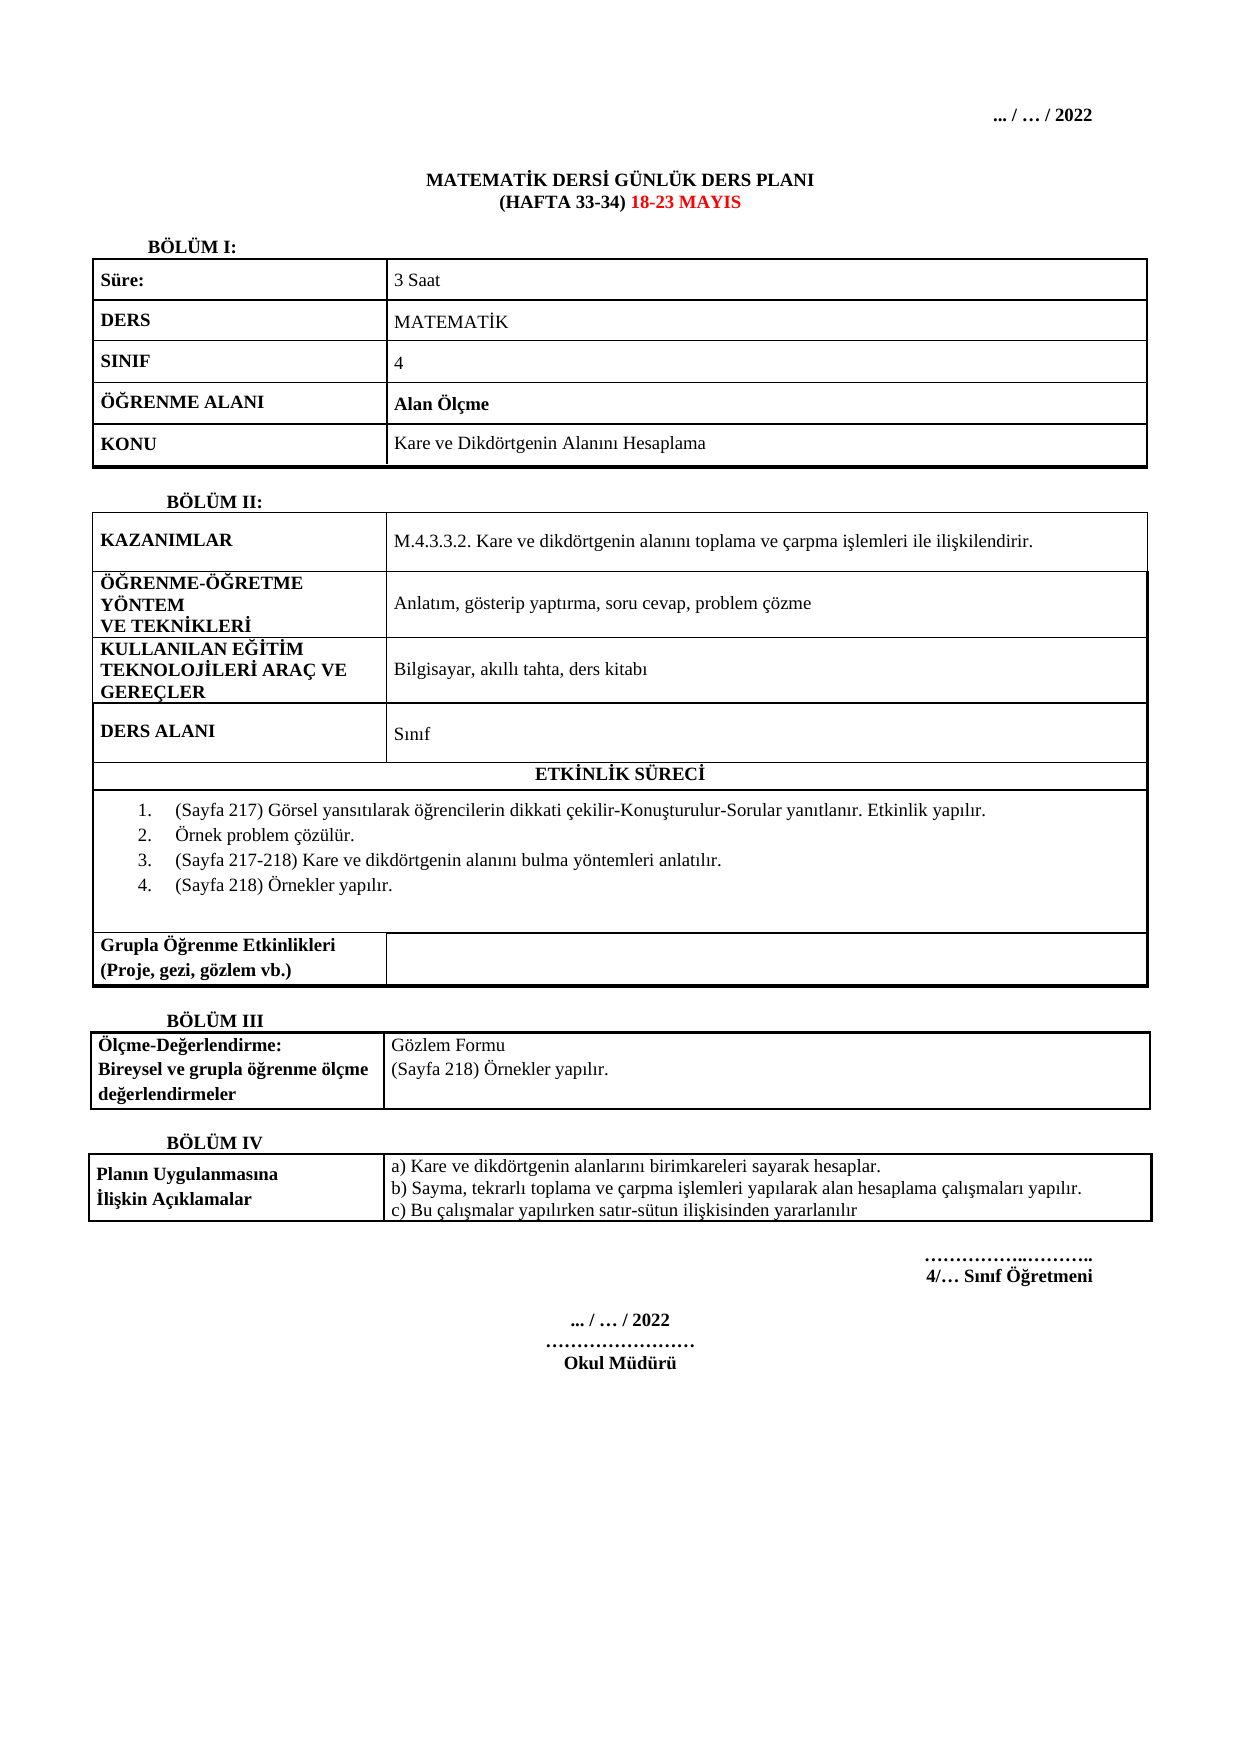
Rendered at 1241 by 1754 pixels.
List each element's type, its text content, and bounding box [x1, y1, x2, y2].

table_header KAZANIMLAR [93, 513, 386, 571]
text ... / … / 2022 [148, 1308, 1092, 1330]
table_cell Alan Ölçme [388, 383, 1146, 423]
table_header Süre: [94, 260, 386, 299]
subtitle BÖLÜM III [148, 1010, 1092, 1031]
table_cell ÖĞRENME ALANI [94, 383, 386, 423]
table_header Ölçme-Değerlendirme: Bireysel ve grupla öğrenme ölçme değerlendirmeler [92, 1034, 383, 1108]
table_cell ETKİNLİK SÜRECİ [94, 763, 1146, 788]
text BÖLÜM II: [148, 491, 1092, 512]
table_cell MATEMATİK [388, 301, 1146, 340]
table_cell Grupla Öğrenme Etkinlikleri (Proje, gezi, gözlem vb.) [94, 933, 386, 983]
text BÖLÜM I: [148, 236, 1092, 258]
table_cell DERS ALANI [94, 704, 386, 762]
table_cell ÖĞRENME-ÖĞRETME YÖNTEM VE TEKNİKLERİ [93, 572, 386, 637]
table_header Planın Uygulanmasına İlişkin Açıklamalar [90, 1155, 383, 1220]
table_cell [387, 934, 1146, 983]
table_header 3 Saat [388, 260, 1146, 299]
text ... / … / 2022 [148, 104, 1092, 126]
table_cell Anlatım, gösterip yaptırma, soru cevap, problem çözme [387, 572, 1146, 637]
table_cell DERS [94, 301, 386, 340]
table_cell 4 [388, 341, 1146, 382]
text (HAFTA 33-34) 18-23 MAYIS [148, 191, 1092, 212]
table_header M.4.3.3.2. Kare ve dikdörtgenin alanını toplama ve çarpma işlemleri ile ilişkilendirir. [387, 513, 1147, 571]
table_cell Bilgisayar, akıllı tahta, ders kitabı [387, 638, 1146, 702]
table_header Gözlem Formu (Sayfa 218) Örnekler yapılır. [385, 1034, 1149, 1108]
text 4/… Sınıf Öğretmeni [148, 1265, 1092, 1287]
subtitle BÖLÜM IV [148, 1132, 1092, 1153]
text MATEMATİK DERSİ GÜNLÜK DERS PLANI [148, 169, 1092, 191]
table_header a) Kare ve dikdörtgenin alanlarını birimkareleri sayarak hesaplar. b) Sayma, tekrarlı toplama ve çarpma işlemleri yapılarak alan hesaplama çalışmaları yapılır. c) Bu çalışmalar yapılırken satır-sütun ilişkisinden yararlanılır [385, 1155, 1150, 1220]
table_cell SINIF [94, 341, 386, 382]
table_cell KONU [94, 425, 386, 464]
text Okul Müdürü [148, 1352, 1092, 1373]
text …………………… [148, 1330, 1092, 1352]
text ……………..……….. [148, 1244, 1092, 1265]
table_cell Sınıf [387, 704, 1146, 762]
table_cell (Sayfa 217) Görsel yansıtılarak öğrencilerin dikkati çekilir-Konuşturulur-Sorular yanıtlanır. Etkinlik yapılır. Örnek problem çözülür. (Sayfa 217-218) Kare ve dikdörtgenin alanını bulma yöntemleri anlatılır. (Sayfa 218) Örnekler yapılır. [94, 791, 1146, 932]
table_cell Kare ve Dikdörtgenin Alanını Hesaplama [388, 425, 1146, 464]
table_cell KULLANILAN EĞİTİM TEKNOLOJİLERİ ARAÇ VE GEREÇLER [93, 638, 386, 702]
